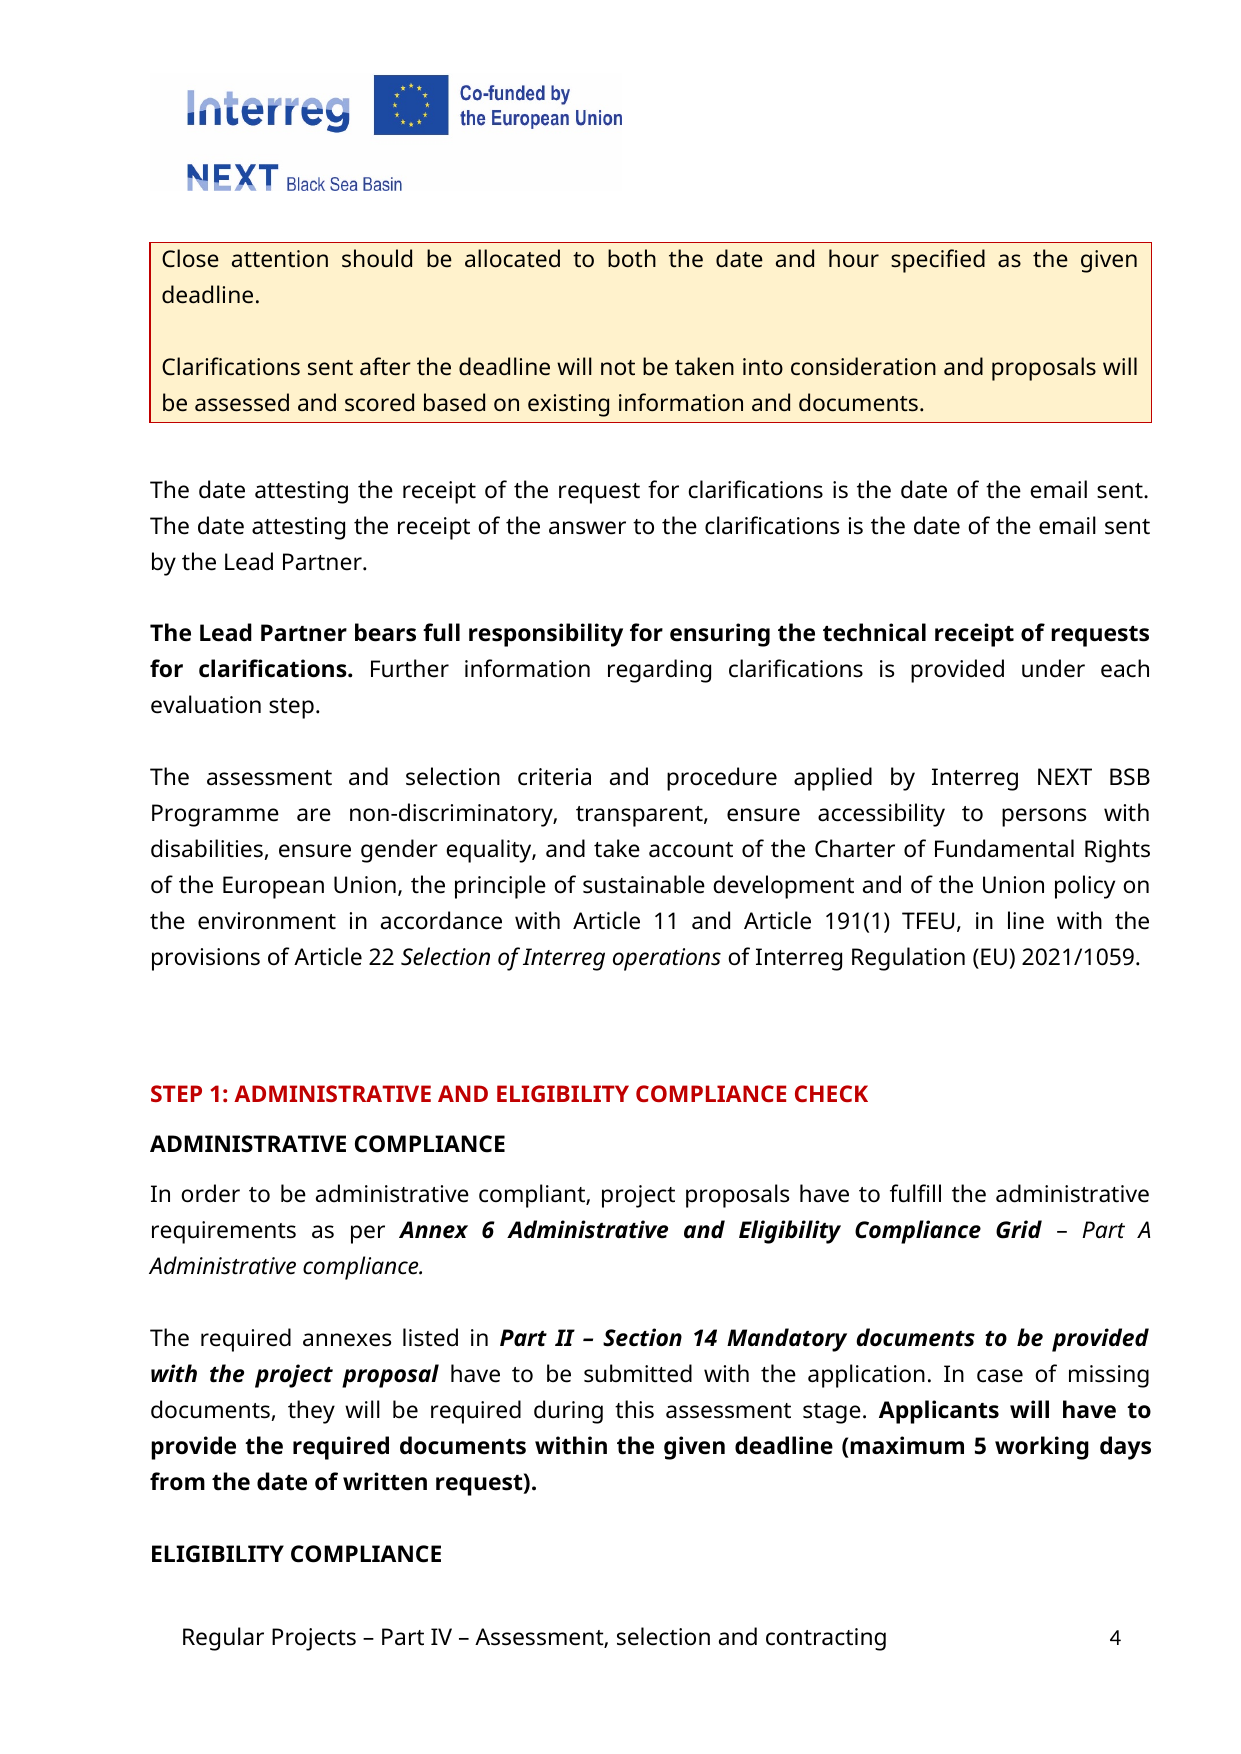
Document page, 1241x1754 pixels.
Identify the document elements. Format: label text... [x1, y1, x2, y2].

text The assessment and selection criteria and procedure applied by Interreg NEXT BSB Programme are non-discriminatory, transparent, ensure accessibility to persons with disabilities, ensure gender equality, and take account of the Charter of Fundamental Rights of the European Union, the principle of sustainable development and of the Union policy on the environment in accordance with Article 11 and Article 191(1) TFEU, in line with the provisions of Article 22 Selection of Interreg operations of Interreg Regulation (EU) 2021/1059. [150, 761, 1152, 972]
text The date attesting the receipt of the request for clarifications is the date of the email sent. The date attesting the receipt of the answer to the clarifications is the date of the email sent by the Lead Partner. [150, 474, 1152, 577]
text In order to be administrative compliant, project proposals have to fulfill the administrative requirements as per Annex 6 Administrative and Eligibility Compliance Grid – Part A Administrative compliance. [150, 1178, 1152, 1282]
text ADMINISTRATIVE COMPLIANCE [150, 1128, 1152, 1159]
picture [150, 73, 622, 191]
text The Lead Partner bears full responsibility for ensuring the technical receipt of requests for clarifications. Further information regarding clarifications is provided under each evaluation step. [150, 617, 1152, 721]
text STEP 1: ADMINISTRATIVE AND ELIGIBILITY COMPLIANCE CHECK [150, 1078, 1152, 1109]
text ELIGIBILITY COMPLIANCE [150, 1538, 1152, 1569]
text The required annexes listed in Part II – Section 14 Mandatory documents to be provided with the project proposal have to be submitted with the application. In case of missing documents, they will be required during this assessment stage. Applicants will have to provide the required documents within the given deadline (maximum 5 working days from the date of written request). [150, 1322, 1152, 1497]
